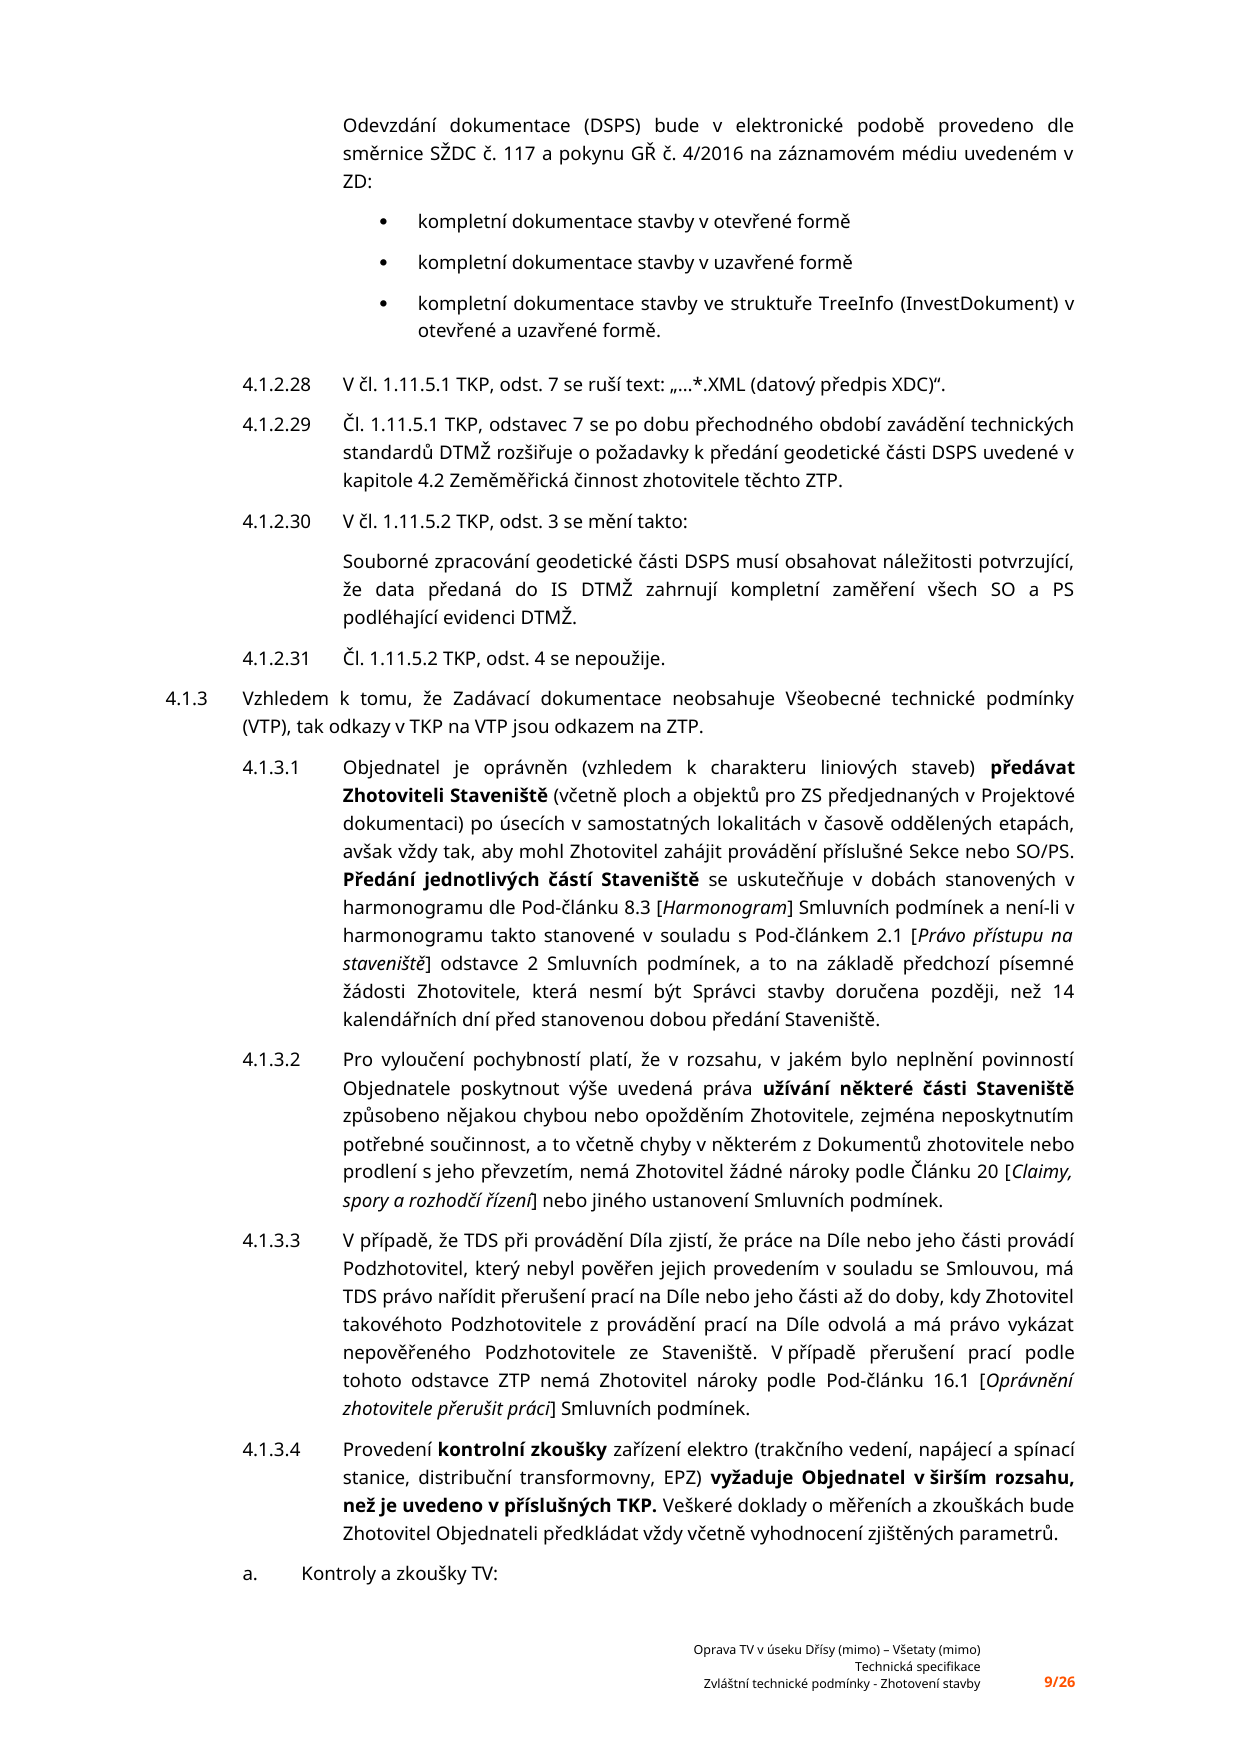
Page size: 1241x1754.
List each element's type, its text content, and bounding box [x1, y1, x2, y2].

list Pro vyloučení pochybností platí, že v rozsahu, v jakém bylo neplnění povinností Objednatele poskytnout výše uvedená práva užívání některé části Staveniště způsobeno nějakou chybou nebo opožděním Zhotovitele, zejména neposkytnutím potřebné součinnost, a to včetně chyby v některém z Dokumentů zhotovitele nebo prodlení s jeho převzetím, nemá Zhotovitel žádné nároky podle Článku 20 [Claimy, spory a rozhodčí řízení] nebo jiného ustanovení Smluvních podmínek. [242, 1047, 1075, 1212]
list Souborné zpracování geodetické části DSPS musí obsahovat náležitosti potvrzující, že data předaná do IS DTMŽ zahrnují kompletní zaměření všech SO a PS podléhající evidenci DTMŽ. [343, 548, 1075, 630]
list kompletní dokumentace stavby v otevřené formě [380, 209, 1075, 234]
list kompletní dokumentace stavby ve struktuře TreeInfo (InvestDokument) v otevřené a uzavřené formě. [380, 290, 1075, 343]
text Odevzdání dokumentace (DSPS) bude v elektronické podobě provedeno dle směrnice SŽDC č. 117 a pokynu GŘ č. 4/2016 na záznamovém médiu uvedeném v ZD: [343, 112, 1075, 194]
list V případě, že TDS při provádění Díla zjistí, že práce na Díle nebo jeho části provádí Podzhotovitel, který nebyl pověřen jejich provedením v souladu se Smlouvou, má TDS právo nařídit přerušení prací na Díle nebo jeho části až do doby, kdy Zhotovitel takovéhoto Podzhotovitele z provádění prací na Díle odvolá a má právo vykázat nepověřeného Podzhotovitele ze Staveniště. V případě přerušení prací podle tohoto odstavce ZTP nemá Zhotovitel nároky podle Pod-článku 16.1 [Oprávnění zhotovitele přerušit práci] Smluvních podmínek. [242, 1227, 1075, 1421]
list Čl. 1.11.5.1 TKP, odstavec 7 se po dobu přechodného období zavádění technických standardů DTMŽ rozšiřuje o požadavky k předání geodetické části DSPS uvedené v kapitole 4.2 Zeměměřická činnost zhotovitele těchto ZTP. [242, 411, 1075, 493]
list Objednatel je oprávněn (vzhledem k charakteru liniových staveb) předávat Zhotoviteli Staveniště (včetně ploch a objektů pro ZS předjednaných v Projektové dokumentaci) po úsecích v samostatných lokalitách v časově oddělených etapách, avšak vždy tak, aby mohl Zhotovitel zahájit provádění příslušné Sekce nebo SO/PS. Předání jednotlivých částí Staveniště se uskutečňuje v dobách stanovených v harmonogramu dle Pod-článku 8.3 [Harmonogram] Smluvních podmínek a není-li v harmonogramu takto stanovené v souladu s Pod-článkem 2.1 [Právo přístupu na staveniště] odstavce 2 Smluvních podmínek, a to na základě předchozí písemné žádosti Zhotovitele, která nesmí být Správci stavby doručena později, než 14 kalendářních dní před stanovenou dobou předání Staveniště. [242, 754, 1075, 1032]
list Provedení kontrolní zkoušky zařízení elektro (trakčního vedení, napájecí a spínací stanice, distribuční transformovny, EPZ) vyžaduje Objednatel v širším rozsahu, než je uvedeno v příslušných TKP. Veškeré doklady o měřeních a zkouškách bude Zhotovitel Objednateli předkládat vždy včetně vyhodnocení zjištěných parametrů. [242, 1436, 1075, 1546]
list V čl. 1.11.5.1 TKP, odst. 7 se ruší text: „…*.XML (datový předpis XDC)“. [242, 371, 1075, 396]
list Vzhledem k tomu, že Zadávací dokumentace neobsahuje Všeobecné technické podmínky (VTP), tak odkazy v TKP na VTP jsou odkazem na ZTP. [165, 686, 1075, 739]
list Kontroly a zkoušky TV: [242, 1561, 1075, 1586]
list kompletní dokumentace stavby v uzavřené formě [380, 249, 1075, 275]
text Čl. 1.11.5.2 TKP, odst. 4 se nepoužije. [242, 645, 1075, 671]
text V čl. 1.11.5.2 TKP, odst. 3 se mění takto: [242, 508, 1075, 533]
